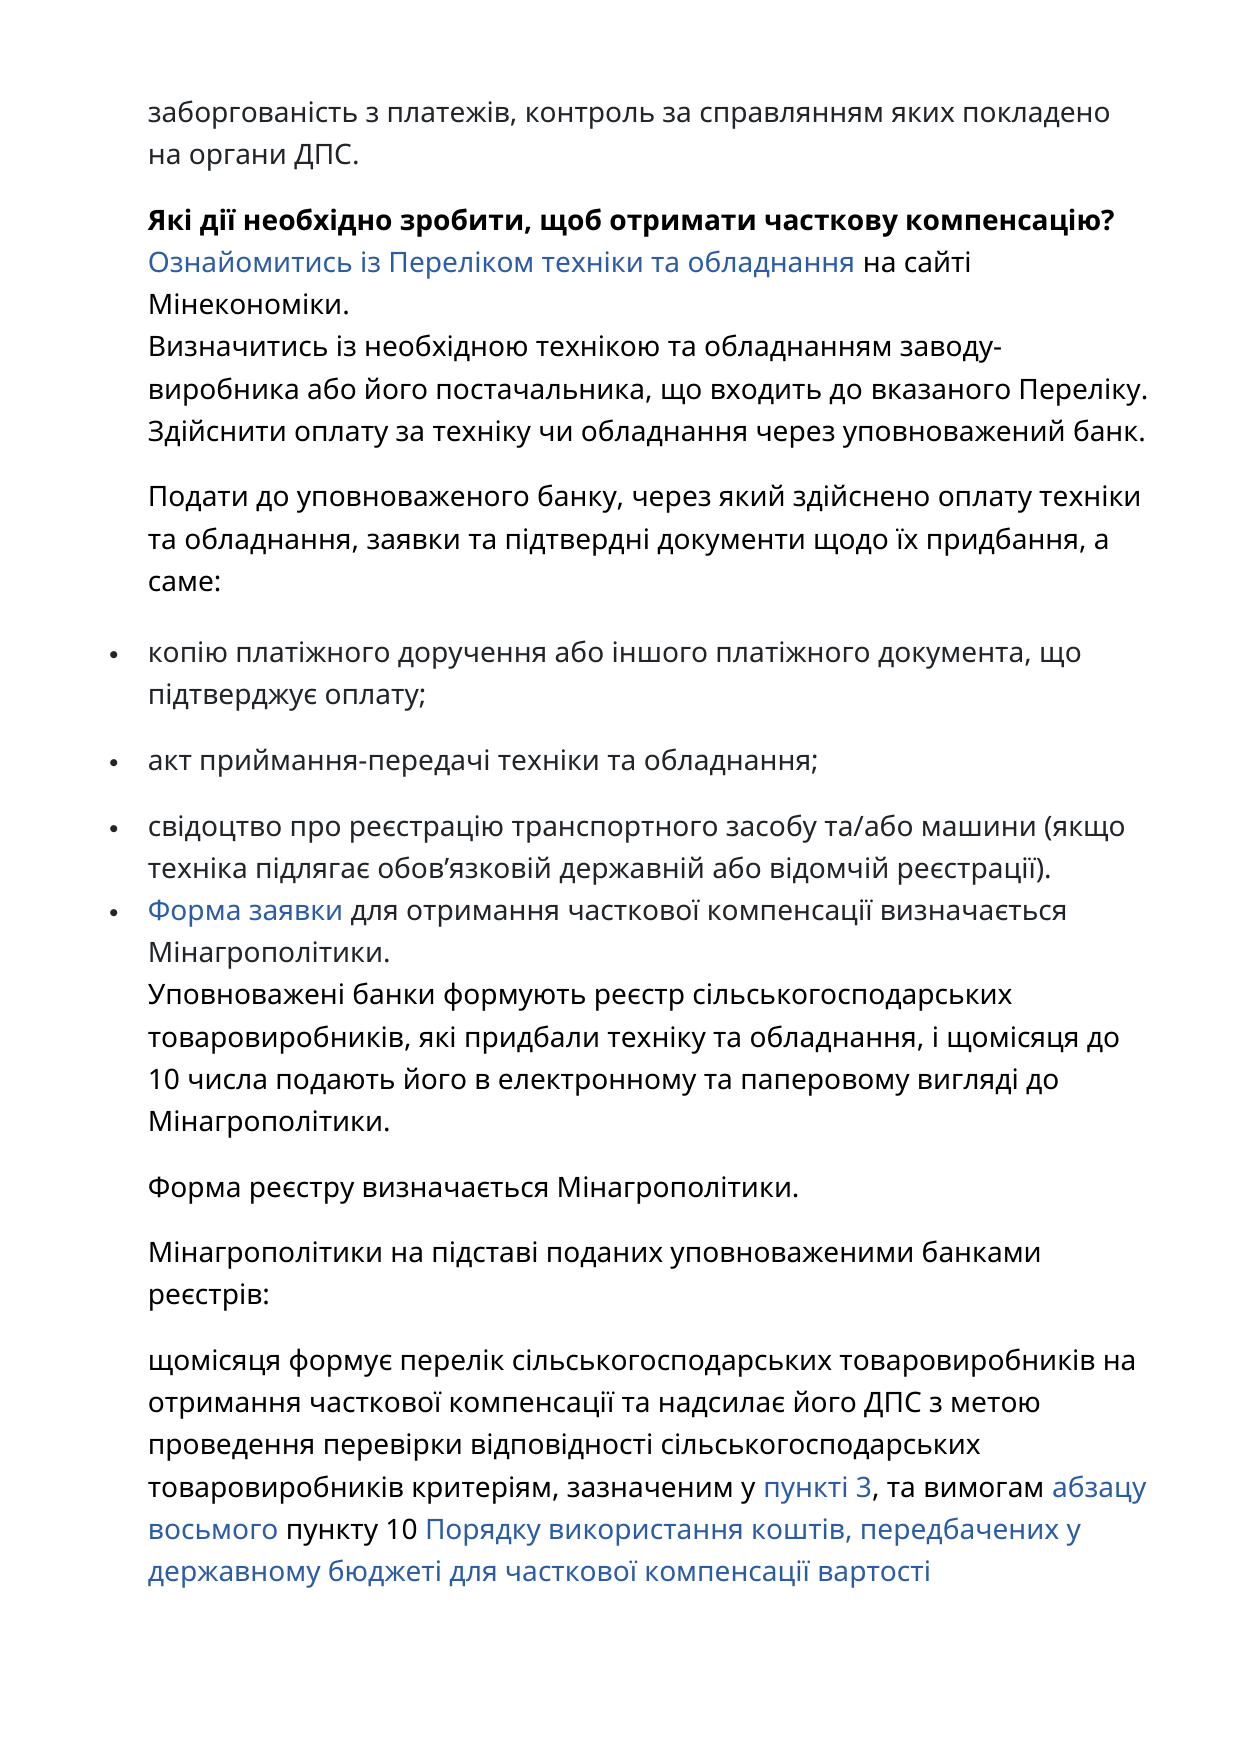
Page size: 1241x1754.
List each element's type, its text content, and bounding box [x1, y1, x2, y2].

list копію платіжного доручення або іншого платіжного документа, що підтверджує оплату; [110, 629, 1152, 713]
list свідоцтво про реєстрацію транспортного засобу та/або машини (якщо техніка підлягає обов’язковій державній або відомчій реєстрації). [110, 802, 1152, 886]
list Форма заявки для отримання часткової компенсації визначається Мінагрополітики. [110, 886, 1152, 971]
text Ознайомитись із Переліком техніки та обладнання на сайті Мінекономіки. [148, 238, 1152, 323]
text Уповноважені банки формують реєстр сільськогосподарських товаровиробників, які придбали техніку та обладнання, і щомісяця до 10 числа подають його в електронному та паперовому вигляді до Мінагрополітики. [148, 971, 1152, 1139]
text Які дії необхідно зробити, щоб отримати часткову компенсацію? [148, 196, 1152, 238]
list акт приймання-передачі техніки та обладнання; [110, 736, 1152, 779]
text Визначитись із необхідною технікою та обладнанням заводу-виробника або його постачальника, що входить до вказаного Переліку. [148, 323, 1152, 407]
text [148, 1336, 1152, 1589]
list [110, 88, 1152, 173]
text Мінагрополітики на підставі поданих уповноваженими банками реєстрів: [148, 1229, 1152, 1313]
text Здійснити оплату за техніку чи обладнання через уповноважений банк. [148, 407, 1152, 449]
text Форма реєстру визначається Мінагрополітики. [148, 1163, 1152, 1205]
text Подати до уповноваженого банку, через який здійснено оплату техніки та обладнання, заявки та підтвердні документи щодо їх придбання, а саме: [148, 473, 1152, 599]
